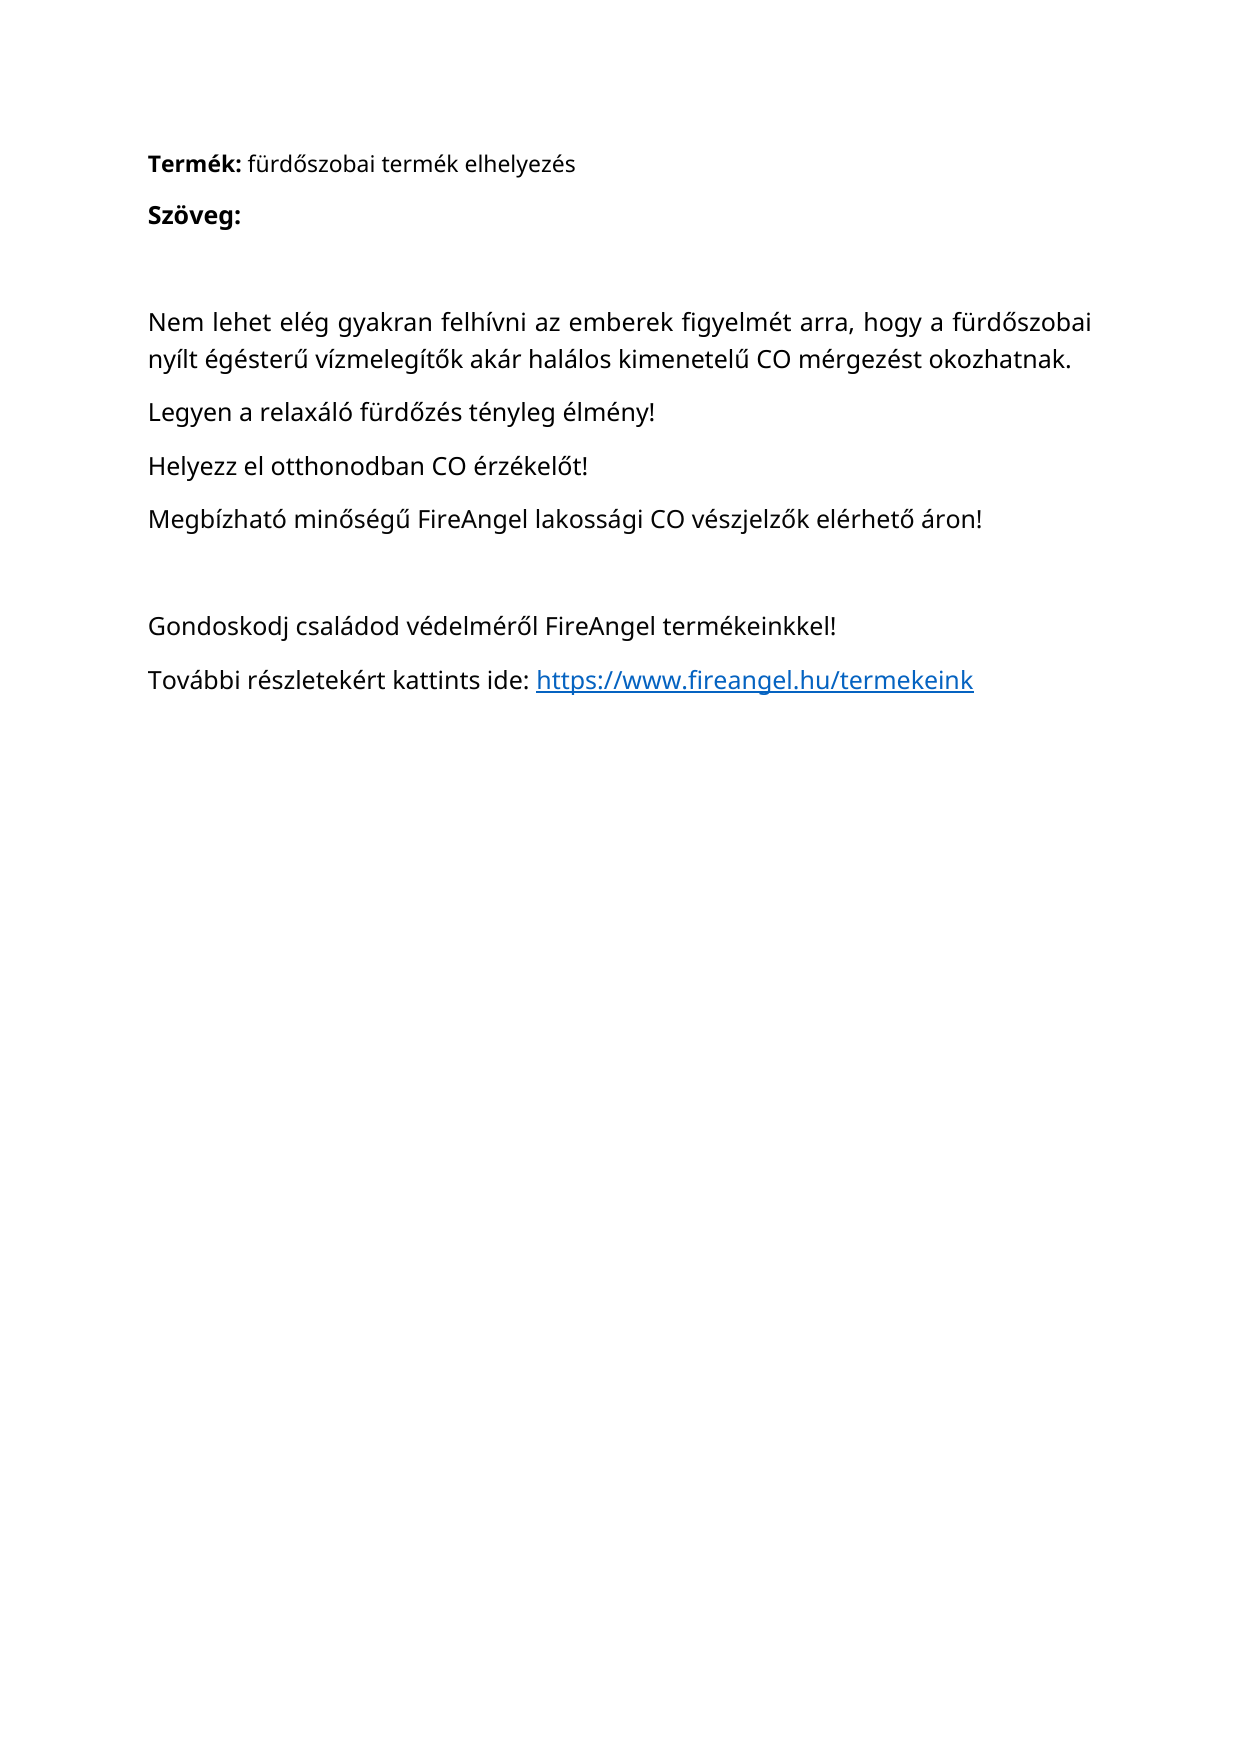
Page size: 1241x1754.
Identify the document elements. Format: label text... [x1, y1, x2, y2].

text Helyezz el otthonodban CO érzékelőt! [148, 448, 1093, 483]
text Megbízható minőségű FireAngel lakossági CO vészjelzők elérhető áron! [148, 502, 1093, 536]
text Termék: fürdőszobai termék elhelyezés [148, 148, 1093, 179]
text Legyen a relaxáló fürdőzés tényleg élmény! [148, 395, 1093, 429]
text További részletekért kattints ide: https://www.fireangel.hu/termekeink [148, 662, 1093, 696]
text Gondoskodj családod védelméről FireAngel termékeinkkel! [148, 609, 1093, 643]
text Szöveg: [148, 198, 1093, 232]
text Nem lehet elég gyakran felhívni az emberek figyelmét arra, hogy a fürdőszobai nyílt égésterű vízmelegítők akár halálos kimenetelű CO mérgezést okozhatnak. [148, 305, 1093, 376]
